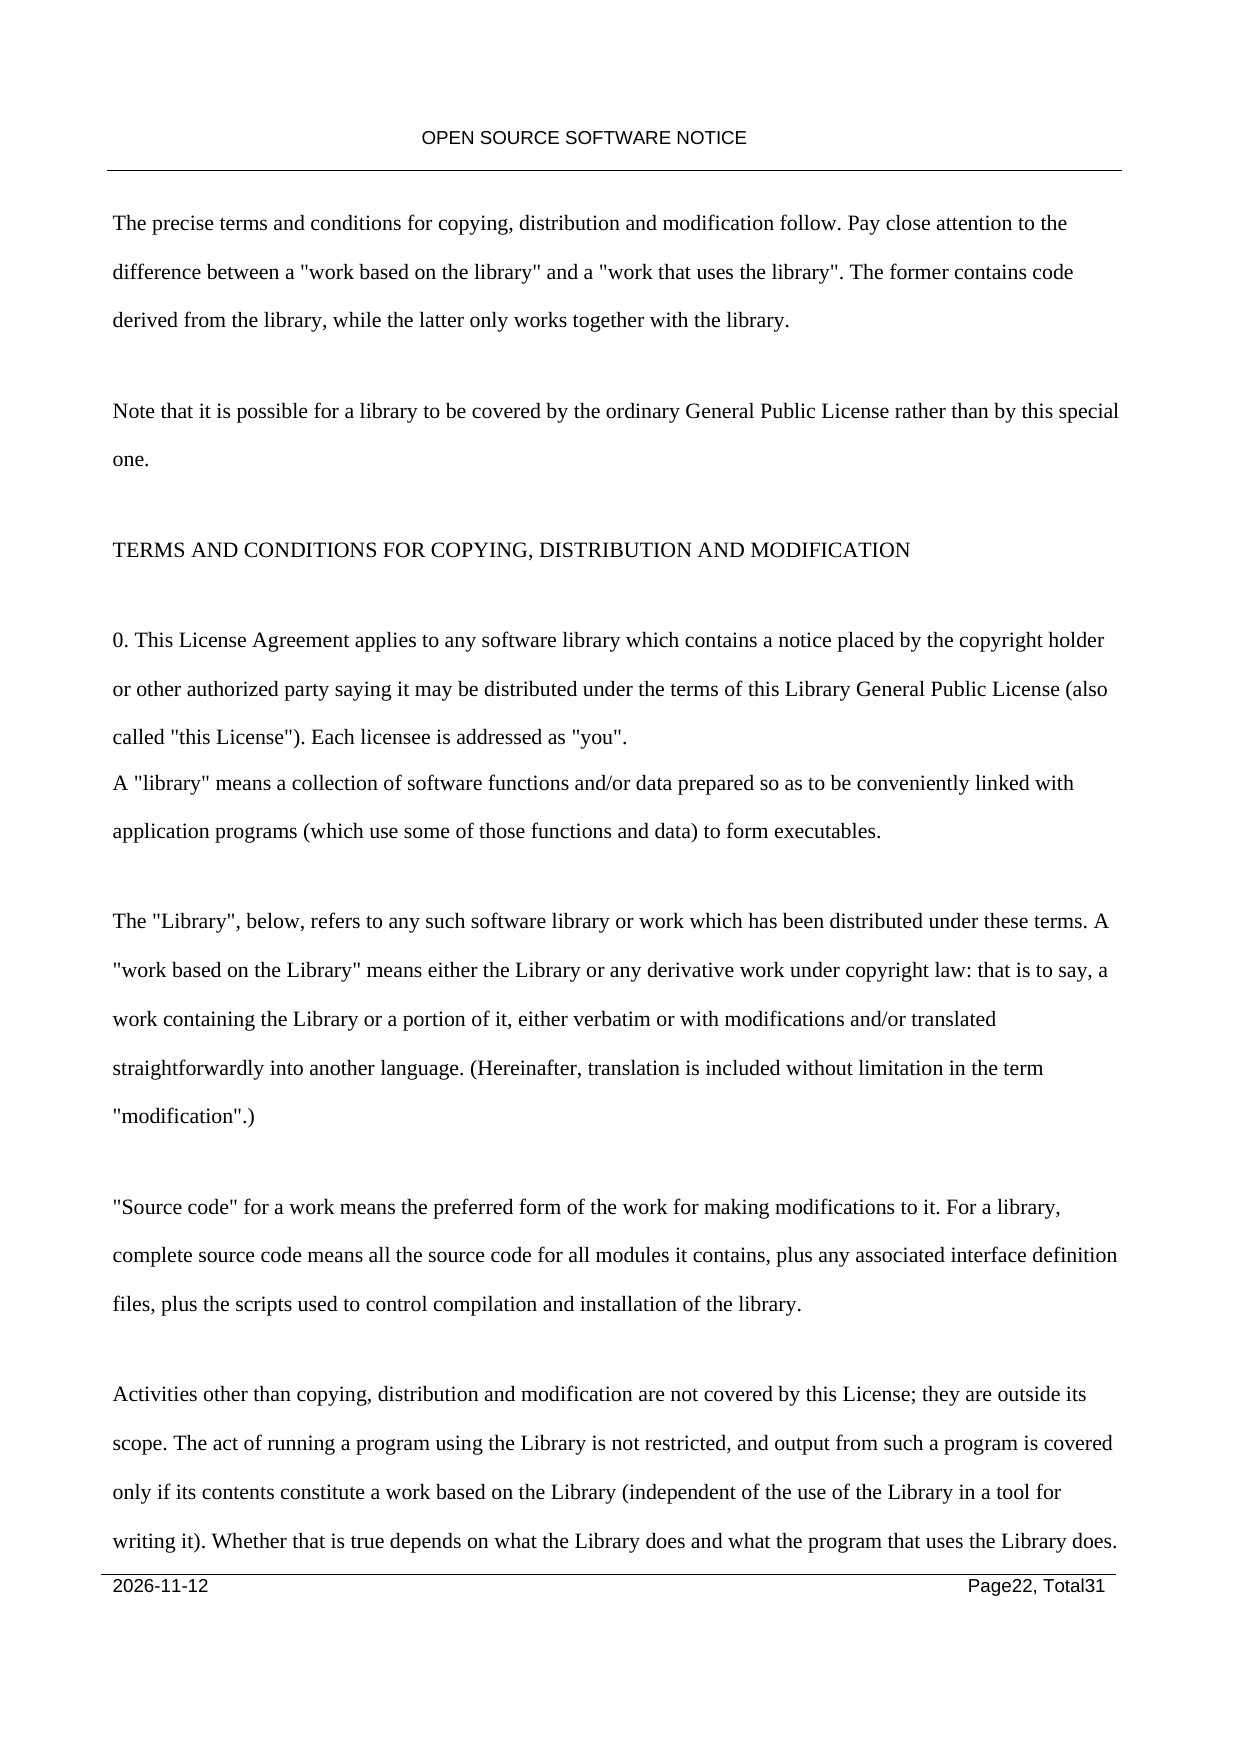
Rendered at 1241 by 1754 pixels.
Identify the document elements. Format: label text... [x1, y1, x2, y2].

text Activities other than copying, distribution and modification are not covered by this License; they are outside its scope. The act of running a program using the Library is not restricted, and output from such a program is covered only if its contents constitute a work based on the Library (independent of the use of the Library in a tool for writing it). Whether that is true depends on what the Library does and what the program that uses the Library does. [112, 1378, 1128, 1556]
text The precise terms and conditions for copying, distribution and modification follow. Pay close attention to the difference between a "work based on the library" and a "work that uses the library". The former contains code derived from the library, while the latter only works together with the library. [112, 206, 1128, 336]
text Note that it is possible for a library to be covered by the ordinary General Public License rather than by this special one. [112, 394, 1128, 475]
text The "Library", below, refers to any such software library or work which has been distributed under these terms. A "work based on the Library" means either the Library or any derivative work under copyright law: that is to say, a work containing the Library or a portion of it, either verbatim or with modifications and/or translated straightforwardly into another language. (Hereinafter, translation is included without limitation in the term "modification".) [112, 905, 1128, 1132]
text TERMS AND CONDITIONS FOR COPYING, DISTRIBUTION AND MODIFICATION [112, 533, 1128, 566]
text 0. This License Agreement applies to any software library which contains a notice placed by the copyright holder or other authorized party saying it may be distributed under the terms of this Library General Public License (also called "this License"). Each licensee is addressed as "you". [112, 623, 1128, 753]
text "Source code" for a work means the preferred form of the work for making modifications to it. For a library, complete source code means all the source code for all modules it contains, plus any associated interface definition files, plus the scripts used to control compilation and installation of the library. [112, 1190, 1128, 1320]
text A "library" means a collection of software functions and/or data prepared so as to be conveniently linked with application programs (which use some of those functions and data) to form executables. [112, 766, 1128, 847]
